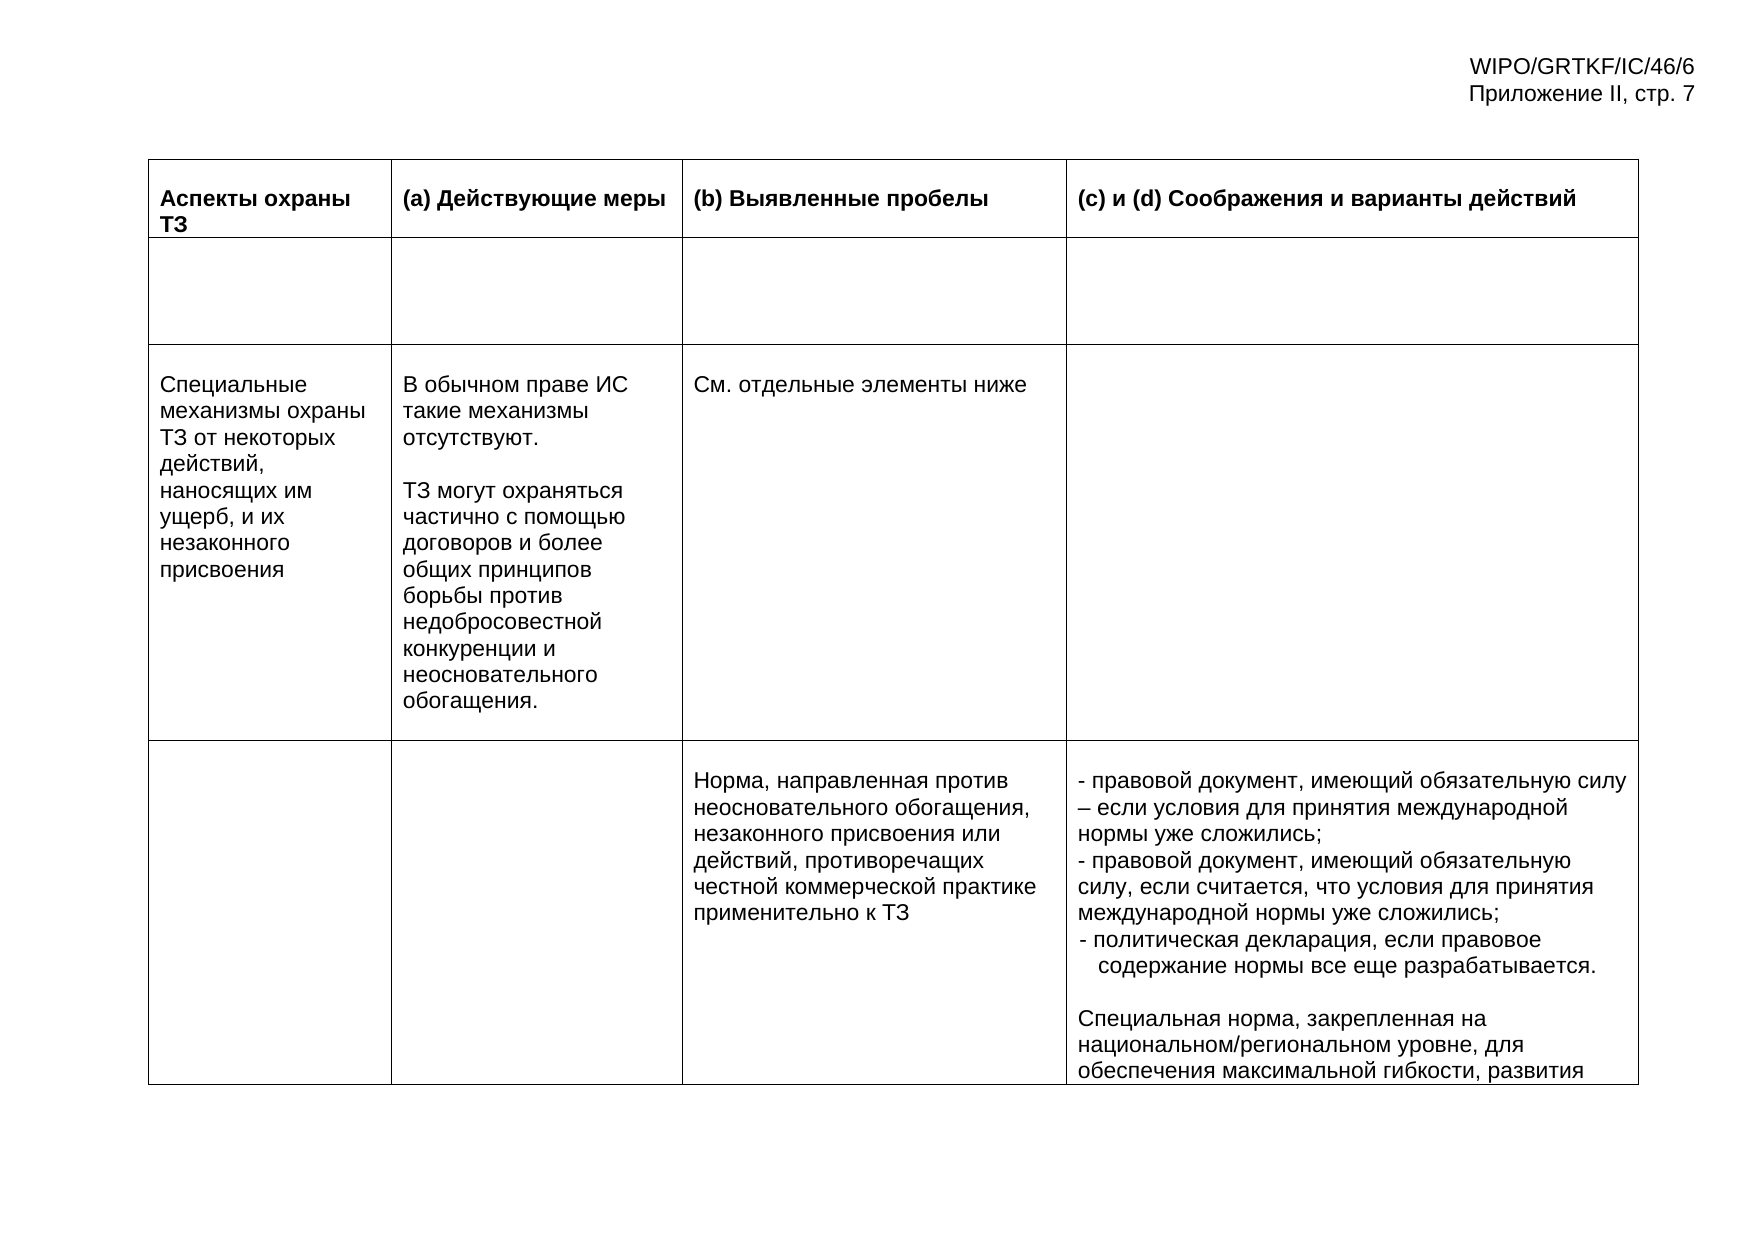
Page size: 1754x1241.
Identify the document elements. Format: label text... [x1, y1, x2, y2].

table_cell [1067, 238, 1638, 344]
table_header (b) Выявленные пробелы [683, 160, 1066, 237]
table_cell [683, 741, 1066, 1084]
table_header (c) и (d) Соображения и варианты действий [1067, 160, 1638, 237]
table_cell [149, 741, 391, 1084]
table_cell См. отдельные элементы ниже [683, 345, 1066, 740]
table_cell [683, 238, 1066, 344]
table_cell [392, 238, 682, 344]
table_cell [1067, 741, 1638, 1084]
table_header (a) Действующие меры [392, 160, 682, 237]
table_cell [392, 741, 682, 1084]
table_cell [149, 238, 391, 344]
table_cell [1067, 345, 1638, 740]
table_cell В обычном праве ИС такие механизмы отсутствуют. ТЗ могут охраняться частично с помощью договоров и более общих принципов борьбы против недобросовестной конкуренции и неосновательного обогащения. [392, 345, 682, 740]
table_cell Специальные механизмы охраны ТЗ от некоторых действий, наносящих им ущерб, и их незаконного присвоения [149, 345, 391, 740]
table_header Аспекты охраны ТЗ [149, 160, 391, 237]
